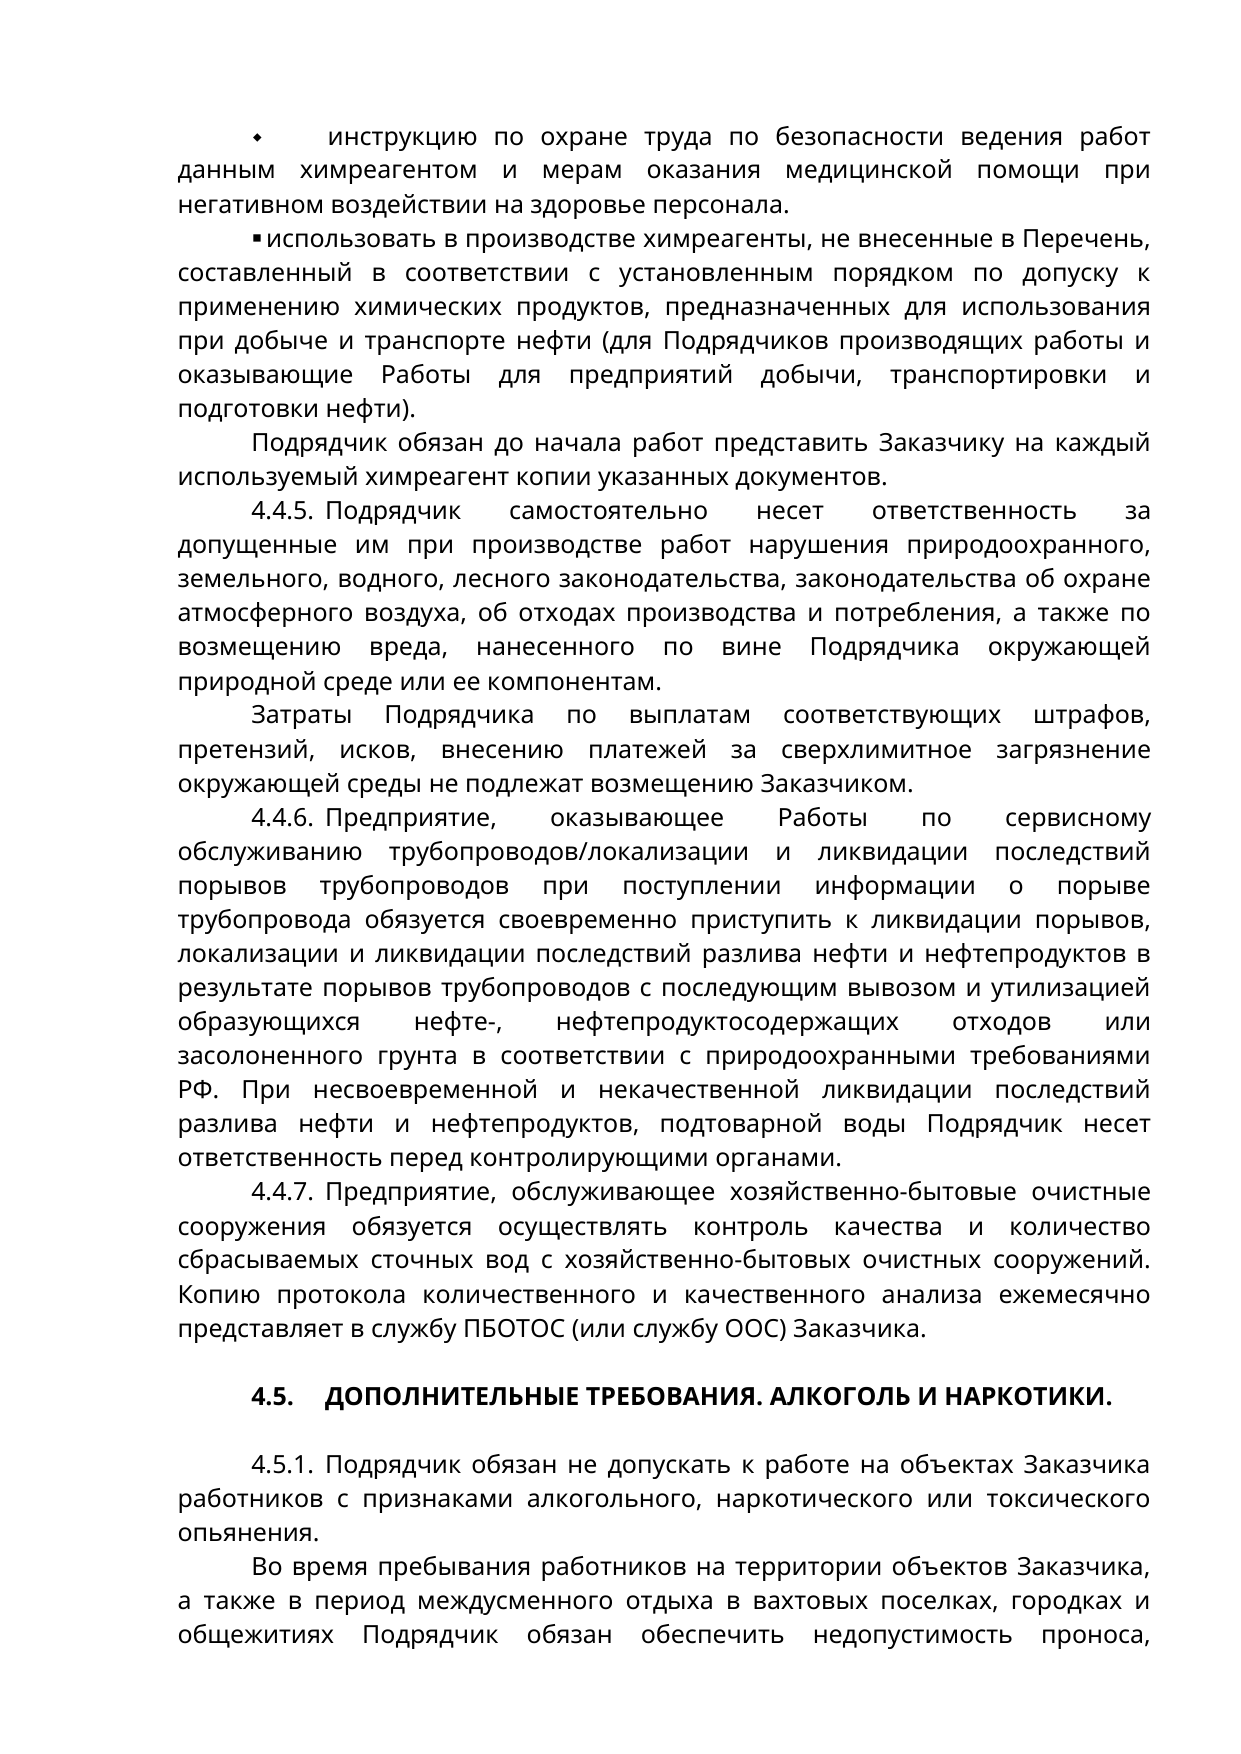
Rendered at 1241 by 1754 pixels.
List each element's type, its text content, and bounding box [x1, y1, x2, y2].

text 4.4.7. Предприятие, обслуживающее хозяйственно-бытовые очистные сооружения обязуется осуществлять контроль качества и количество сбрасываемых сточных вод с хозяйственно-бытовых очистных сооружений. Копию протокола количественного и качественного анализа ежемесячно представляет в службу ПБОТОС (или службу ООС) Заказчика. [177, 1174, 1152, 1344]
list использовать в производстве химреагенты, не внесенные в Перечень, составленный в соответствии с установленным порядком по допуску к применению химических продуктов, предназначенных для использования при добыче и транспорте нефти (для Подрядчиков производящих работы и оказывающие Работы для предприятий добычи, транспортировки и подготовки нефти). [177, 220, 1152, 425]
list ДОПОЛНИТЕЛЬНЫЕ ТРЕБОВАНИЯ. АЛКОГОЛЬ И НАРКОТИКИ. [177, 1378, 1152, 1412]
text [177, 1549, 1152, 1651]
text 4.4.5. Подрядчик самостоятельно несет ответственность за допущенные им при производстве работ нарушения природоохранного, земельного, водного, лесного законодательства, законодательства об охране атмосферного воздуха, об отходах производства и потребления, а также по возмещению вреда, нанесенного по вине Подрядчика окружающей природной среде или ее компонентам. [177, 493, 1152, 697]
text Подрядчик обязан до начала работ представить Заказчику на каждый используемый химреагент копии указанных документов. [177, 425, 1152, 493]
text 4.4.6. Предприятие, оказывающее Работы по сервисному обслуживанию трубопроводов/локализации и ликвидации последствий порывов трубопроводов при поступлении информации о порыве трубопровода обязуется своевременно приступить к ликвидации порывов, локализации и ликвидации последствий разлива нефти и нефтепродуктов в результате порывов трубопроводов с последующим вывозом и утилизацией образующихся нефте-, нефтепродуктосодержащих отходов или засолоненного грунта в соответствии с природоохранными требованиями РФ. При несвоевременной и некачественной ликвидации последствий разлива нефти и нефтепродуктов, подтоварной воды Подрядчик несет ответственность перед контролирующими органами. [177, 799, 1152, 1174]
list инструкцию по охране труда по безопасности ведения работ данным химреагентом и мерам оказания медицинской помощи при негативном воздействии на здоровье персонала. [177, 118, 1152, 220]
text Затраты Подрядчика по выплатам соответствующих штрафов, претензий, исков, внесению платежей за сверхлимитное загрязнение окружающей среды не подлежат возмещению Заказчиком. [177, 697, 1152, 799]
text 4.5.1. Подрядчик обязан не допускать к работе на объектах Заказчика работников с признаками алкогольного, наркотического или токсического опьянения. [177, 1447, 1152, 1549]
